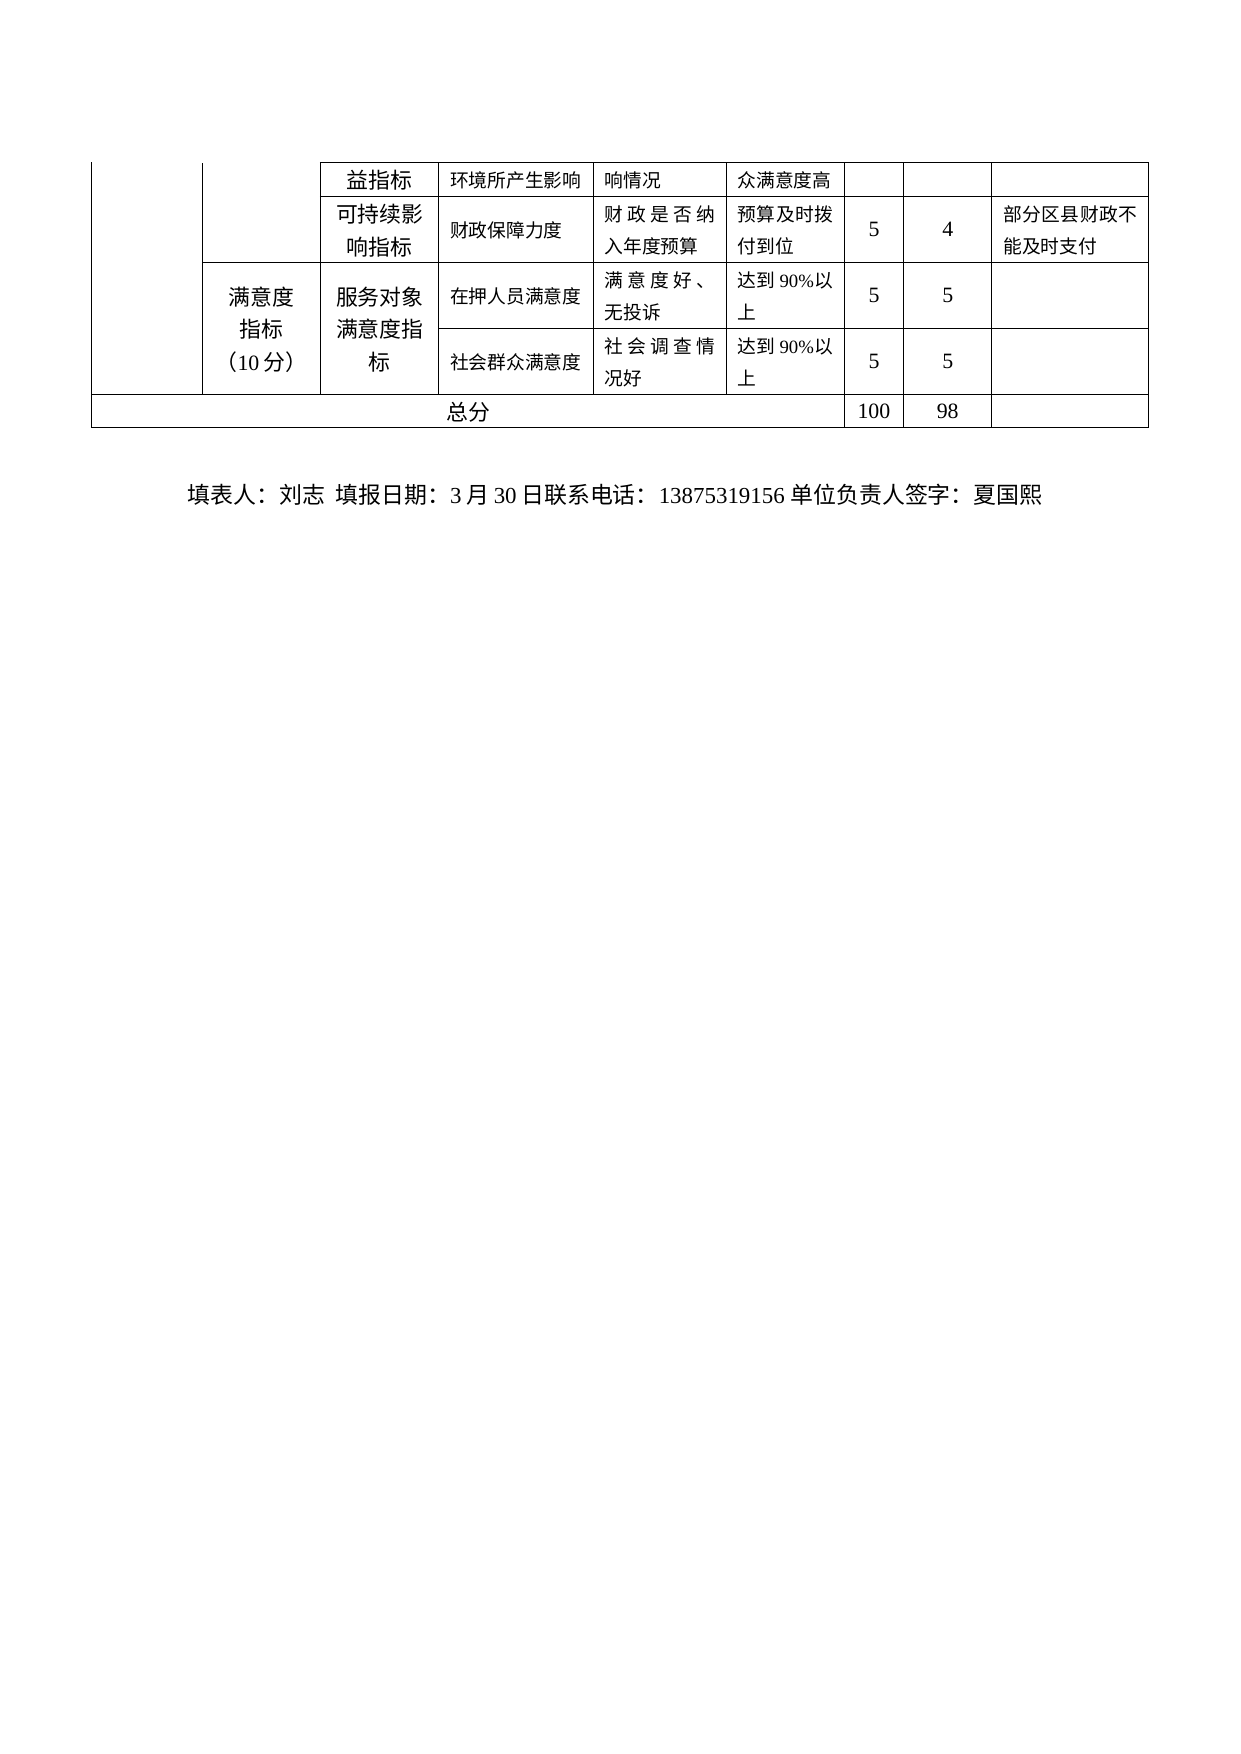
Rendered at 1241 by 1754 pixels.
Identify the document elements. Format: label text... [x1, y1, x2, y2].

table_cell [992, 395, 1148, 427]
table_cell 达到90%以上 [727, 263, 844, 328]
table_cell 部分区县财政不能及时支付 [992, 197, 1148, 262]
table_cell 5 [845, 197, 903, 262]
table_cell 周边生态影响情况 [594, 163, 726, 196]
table_cell 5 [845, 163, 903, 196]
table_cell 服务对象满意度指标 [321, 263, 438, 394]
table_cell 100 [845, 395, 903, 427]
table_cell 5 [904, 329, 991, 394]
table_cell 周边单位群众满意度高 [727, 163, 844, 196]
table_cell 社会群众满意度 [439, 329, 593, 394]
table_cell 财政保障力度 [439, 197, 593, 262]
table_cell 项目实施对周边环境所产生影响 [439, 163, 593, 196]
table_cell 总分 [92, 395, 844, 427]
table_cell 满意度 指标 （10分） [203, 263, 320, 394]
table_cell 可持续影响指标 [321, 197, 438, 262]
table_cell 5 [904, 163, 991, 196]
table_cell 预算及时拨付到位 [727, 197, 844, 262]
table_cell 5 [904, 263, 991, 328]
table_cell [992, 163, 1148, 196]
table_cell [992, 263, 1148, 328]
table_cell 98 [904, 395, 991, 427]
table_cell 5 [845, 329, 903, 394]
table_cell 在押人员满意度 [439, 263, 593, 328]
table_cell 满意度好、无投诉 [594, 263, 726, 328]
table_cell 财政是否纳入年度预算 [594, 197, 726, 262]
table_cell 4 [904, 197, 991, 262]
table_cell 5 [845, 263, 903, 328]
table_cell 社会调查情况好 [594, 329, 726, 394]
table_cell 达到90%以上 [727, 329, 844, 394]
text 填表人：刘志 填报日期：3月30日联系电话：13875319156 单位负责人签字：夏国熙 [187, 461, 1053, 526]
table_cell [992, 329, 1148, 394]
table_cell 生态效 益指标 [321, 163, 438, 196]
